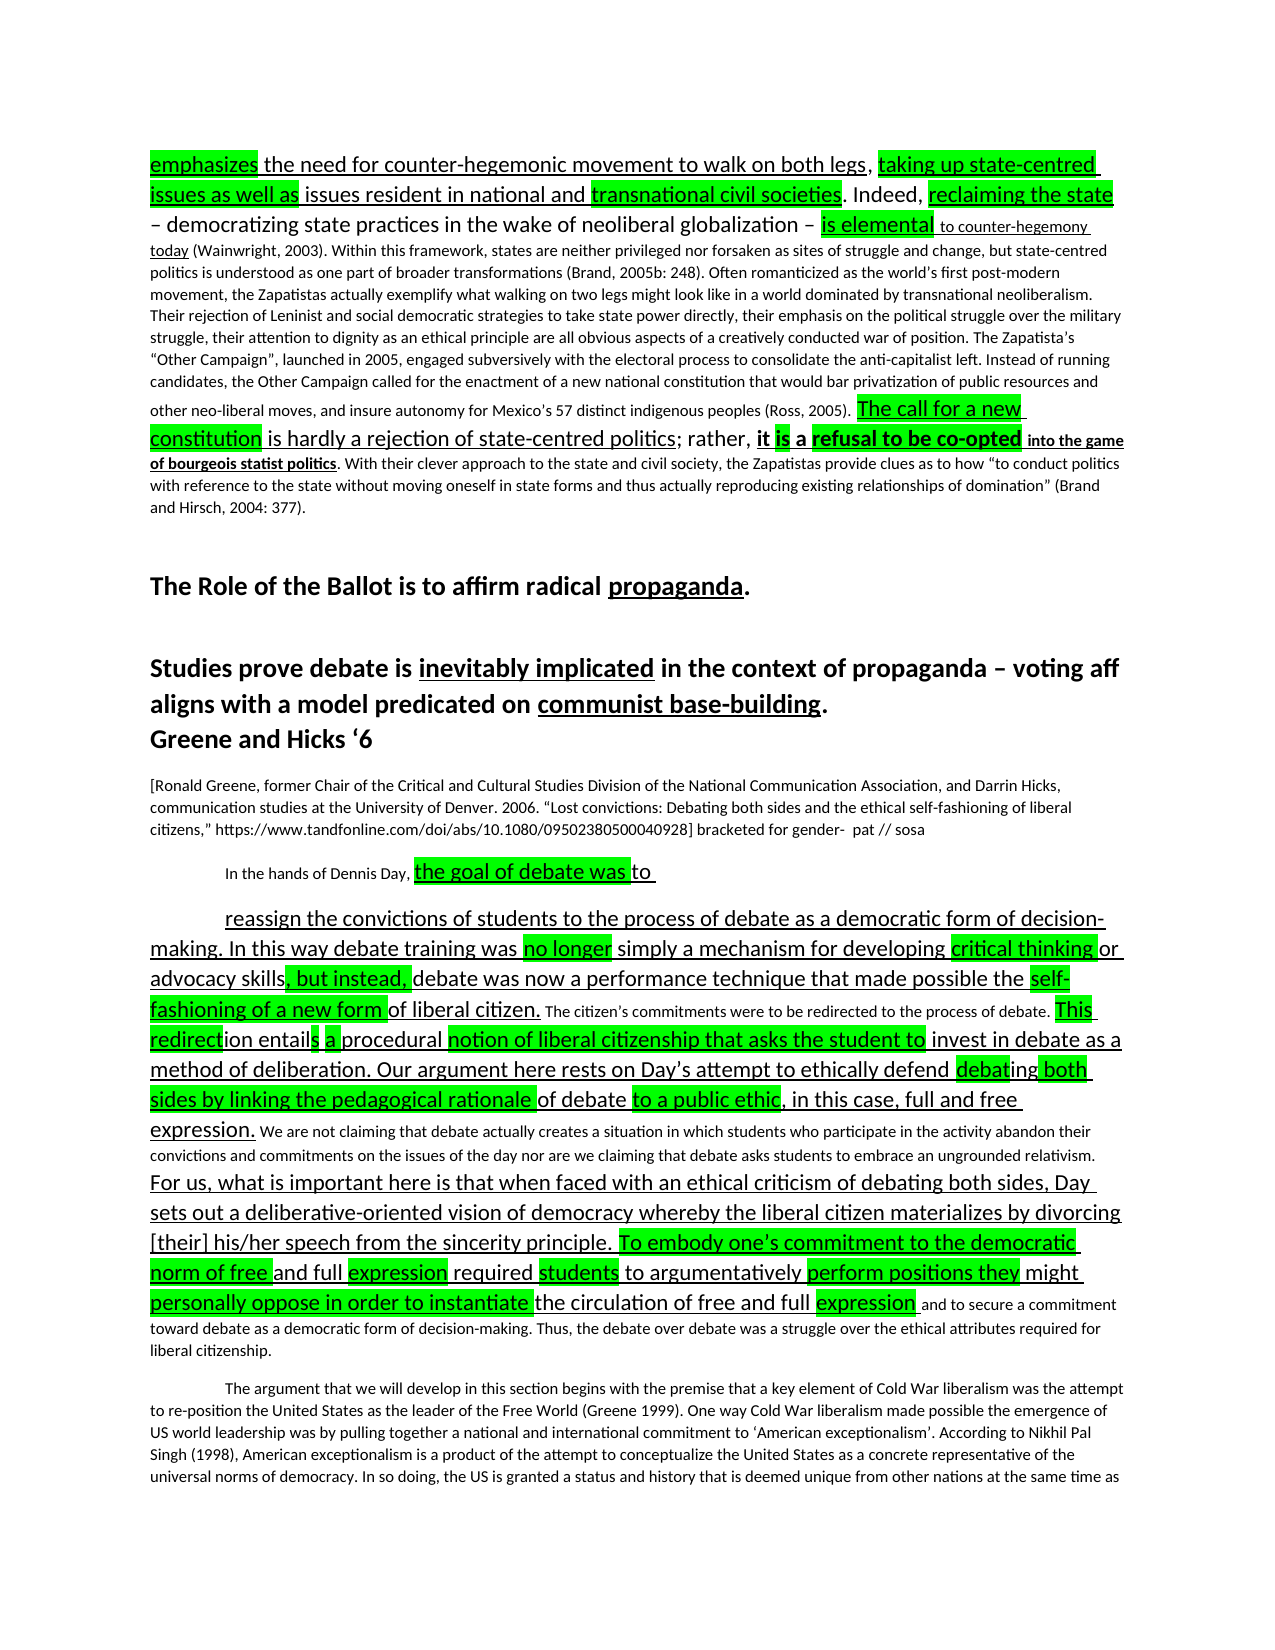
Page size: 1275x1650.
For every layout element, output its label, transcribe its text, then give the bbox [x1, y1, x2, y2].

subtitle The Role of the Ballot is to affirm radical propaganda. [150, 569, 1125, 602]
text In the hands of Dennis Day, the goal of debate was to [150, 857, 414, 885]
text [Ronald Greene, former Chair of the Critical and Cultural Studies Division of the National Communication Association, and Darrin Hicks, communication studies at the University of Denver. 2006. “Lost convictions: Debating both sides and the ethical self-fashioning of liberal citizens,” https://www.tandfonline.com/doi/abs/10.1080/09502380500040928] bracketed for gender- pat // sosa [150, 775, 1125, 839]
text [150, 150, 1125, 518]
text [150, 1378, 1125, 1486]
text reassign the convictions of students to the process of debate as a democratic form of decision-making. In this way debate training was no longer simply a mechanism for developing critical thinking or advocacy skills, but instead, debate was now a performance technique that made possible the self-fashioning of a new form of liberal citizen. The citizen’s commitments were to be redirected to the process of debate. This redirection entails a procedural notion of liberal citizenship that asks the student to invest in debate as a method of deliberation. Our argument here rests on Day’s attempt to ethically defend debating both sides by linking the pedagogical rationale of debate to a public ethic, in this case, full and free expression. We are not claiming that debate actually creates a situation in which students who participate in the activity abandon their convictions and commitments on the issues of the day nor are we claiming that debate asks students to embrace an ungrounded relativism. For us, what is important here is that when faced with an ethical criticism of debating both sides, Day sets out a deliberative-oriented vision of democracy whereby the liberal citizen materializes by divorcing [their] his/her speech from the sincerity principle. To embody one’s commitment to the democratic norm of free and full expression required students to argumentatively perform positions they might personally oppose in order to instantiate the circulation of free and full expression and to secure a commitment toward debate as a democratic form of decision-making. Thus, the debate over debate was a struggle over the ethical attributes required for liberal citizenship. [150, 904, 1125, 1360]
text Greene and Hicks ‘6 [150, 723, 1125, 756]
subtitle Studies prove debate is inevitably implicated in the context of propaganda – voting aff aligns with a model predicated on communist base-building. [150, 651, 1125, 720]
text In the hands of Dennis Day, the goal of debate was to [631, 857, 1125, 885]
